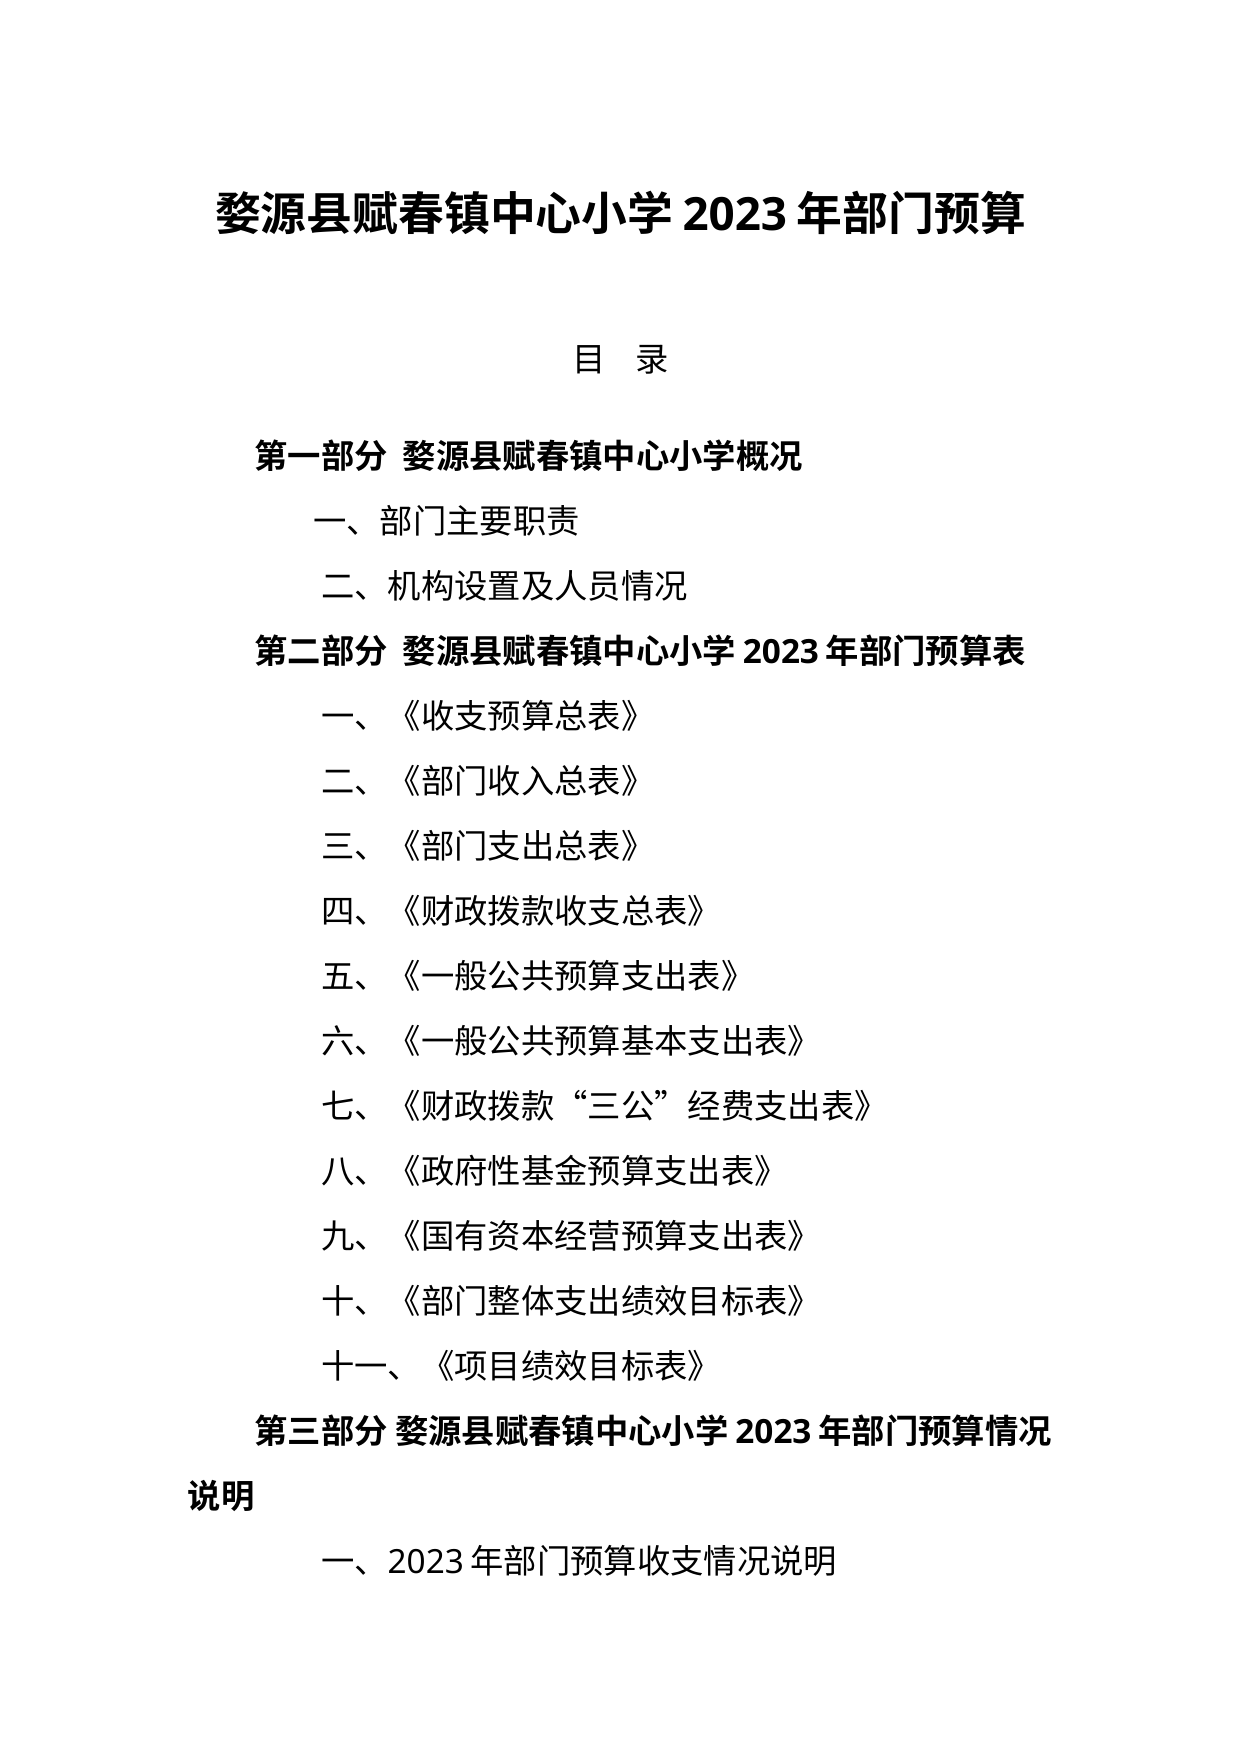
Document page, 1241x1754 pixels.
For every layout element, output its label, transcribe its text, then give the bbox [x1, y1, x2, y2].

text 一、2023年部门预算收支情况说明 [187, 1527, 1053, 1592]
text 八、《政府性基金预算支出表》 [187, 1137, 1053, 1202]
text 二、《部门收入总表》 [187, 747, 1053, 812]
text 三、《部门支出总表》 [187, 812, 1053, 877]
text 九、《国有资本经营预算支出表》 [187, 1202, 1053, 1267]
text 第一部分 婺源县赋春镇中心小学概况 [187, 422, 1053, 487]
text 一、《收支预算总表》 [187, 682, 1053, 747]
text 第三部分 婺源县赋春镇中心小学2023年部门预算情况说明 [187, 1397, 1053, 1527]
text 第二部分 婺源县赋春镇中心小学2023年部门预算表 [187, 617, 1053, 682]
text 五、《一般公共预算支出表》 [187, 942, 1053, 1007]
text 一、部门主要职责 [187, 487, 1053, 552]
text 七、《财政拨款“三公”经费支出表》 [187, 1072, 1053, 1137]
text 六、《一般公共预算基本支出表》 [187, 1007, 1053, 1072]
text 目 录 [187, 324, 1053, 389]
text 十一、《项目绩效目标表》 [187, 1332, 1053, 1397]
text 二、机构设置及人员情况 [187, 552, 1053, 617]
text 十、《部门整体支出绩效目标表》 [187, 1267, 1053, 1332]
text 婺源县赋春镇中心小学2023年部门预算 [187, 162, 1053, 259]
text 四、《财政拨款收支总表》 [187, 877, 1053, 942]
